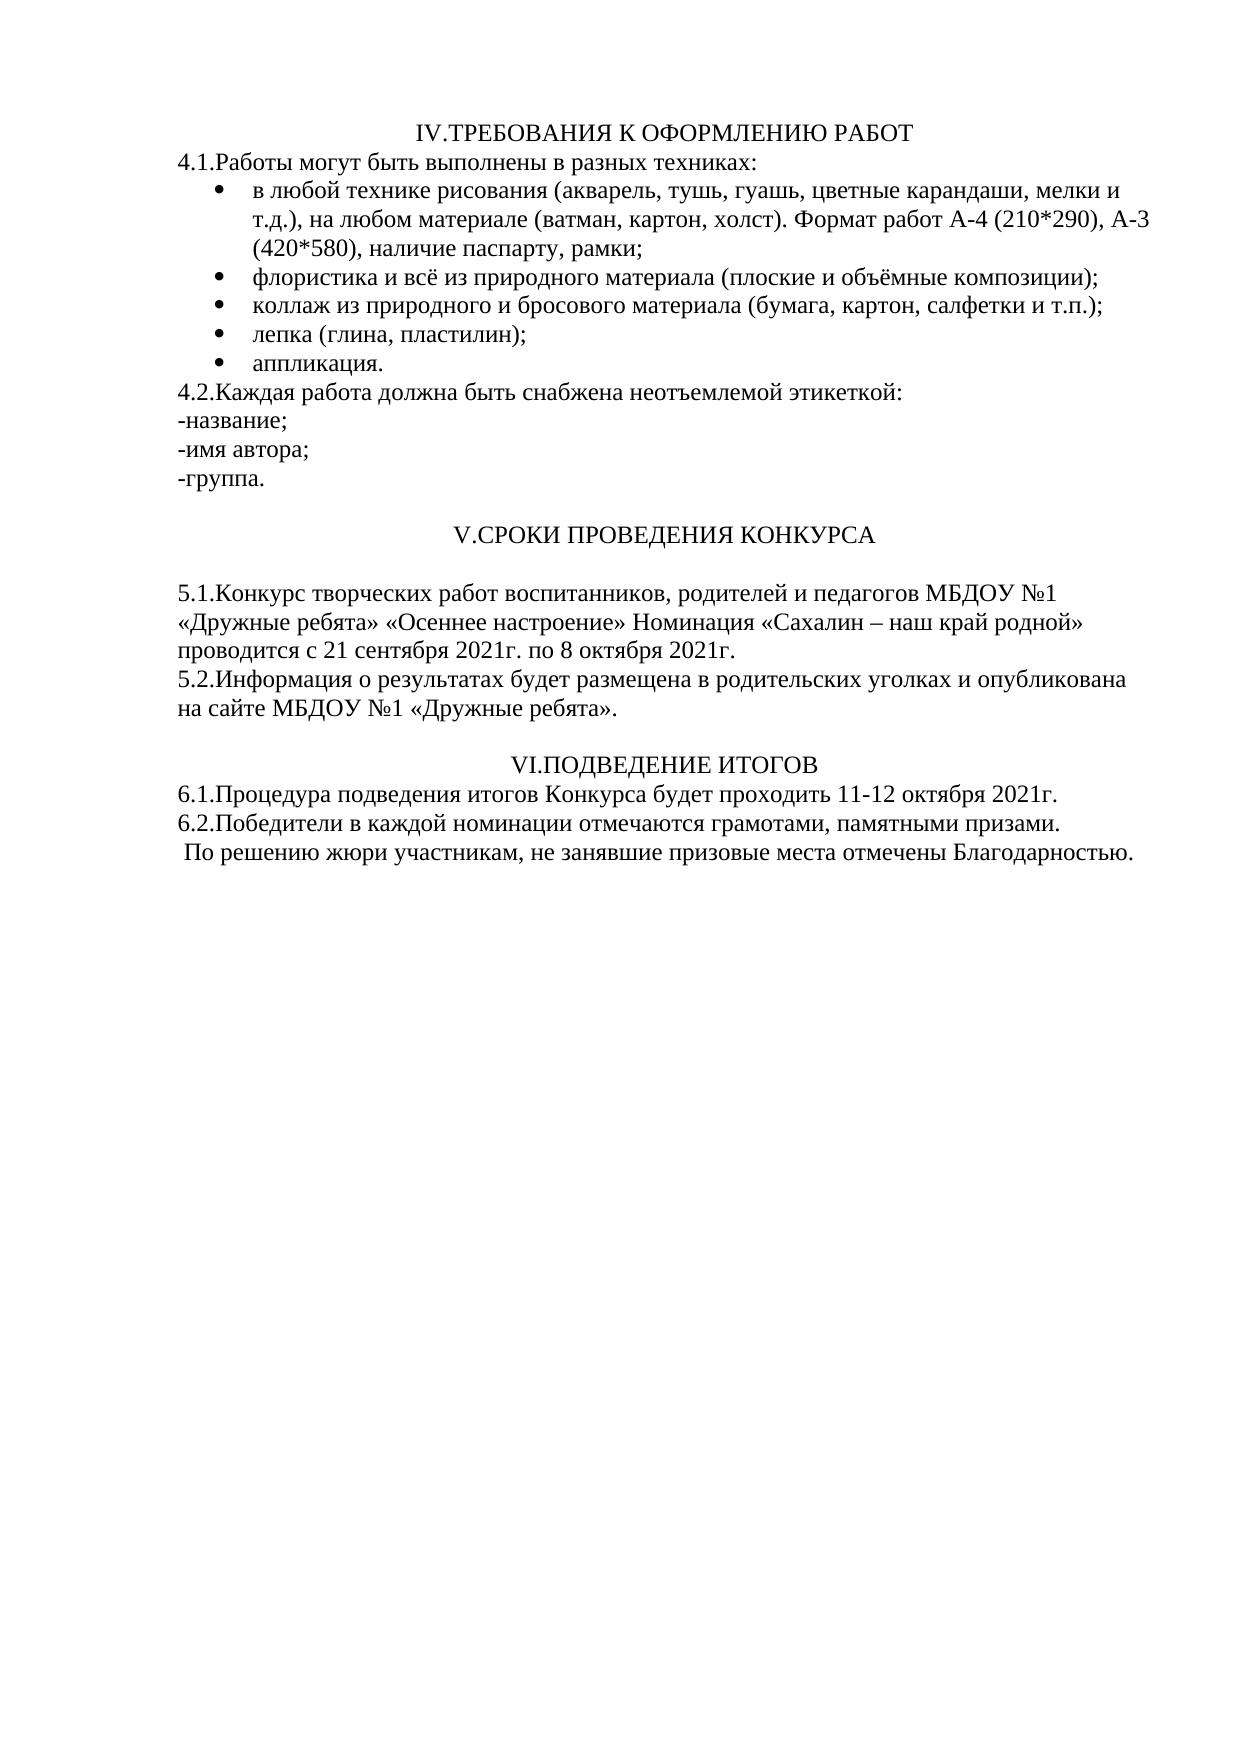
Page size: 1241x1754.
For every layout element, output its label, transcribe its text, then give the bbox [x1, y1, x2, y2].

text -имя автора; [177, 434, 1152, 463]
text 5.2.Информация о результатах будет размещена в родительских уголках и опубликована на сайте МБДОУ №1 «Дружные ребята». [177, 664, 1152, 722]
text -название; [177, 406, 1152, 434]
text VI.ПОДВЕДЕНИЕ ИТОГОВ [177, 751, 1152, 779]
list в любой технике рисования (акварель, тушь, гуашь, цветные карандаши, мелки и т.д.), на любом материале (ватман, картон, холст). Формат работ А-4 (210*290), А-3 (420*580), наличие паспарту, рамки; [215, 176, 1152, 262]
list коллаж из природного и бросового материала (бумага, картон, салфетки и т.п.); [215, 291, 1152, 319]
text V.СРОКИ ПРОВЕДЕНИЯ КОНКУРСА [177, 521, 1152, 549]
text По решению жюри участникам, не занявшие призовые места отмечены Благодарностью. [177, 837, 1152, 866]
list аппликация. [215, 348, 1152, 377]
text 4.1.Работы могут быть выполнены в разных техниках: [177, 147, 1152, 176]
text IV.ТРЕБОВАНИЯ К ОФОРМЛЕНИЮ РАБОТ [177, 118, 1152, 147]
text 5.1.Конкурс творческих работ воспитанников, родителей и педагогов МБДОУ №1 «Дружные ребята» «Осеннее настроение» Номинация «Сахалин – наш край родной» [177, 578, 1152, 636]
list флористика и всё из природного материала (плоские и объёмные композиции); [215, 262, 1152, 291]
text 6.1.Процедура подведения итогов Конкурса будет проходить 11-12 октября 2021г. 6.2.Победители в каждой номинации отмечаются грамотами, памятными призами. [177, 779, 1152, 837]
text проводится с 21 сентября 2021г. по 8 октября 2021г. [177, 636, 1152, 664]
text 4.2.Каждая работа должна быть снабжена неотъемлемой этикеткой: [177, 377, 1152, 406]
list лепка (глина, пластилин); [215, 319, 1152, 348]
text -группа. [177, 463, 1152, 492]
